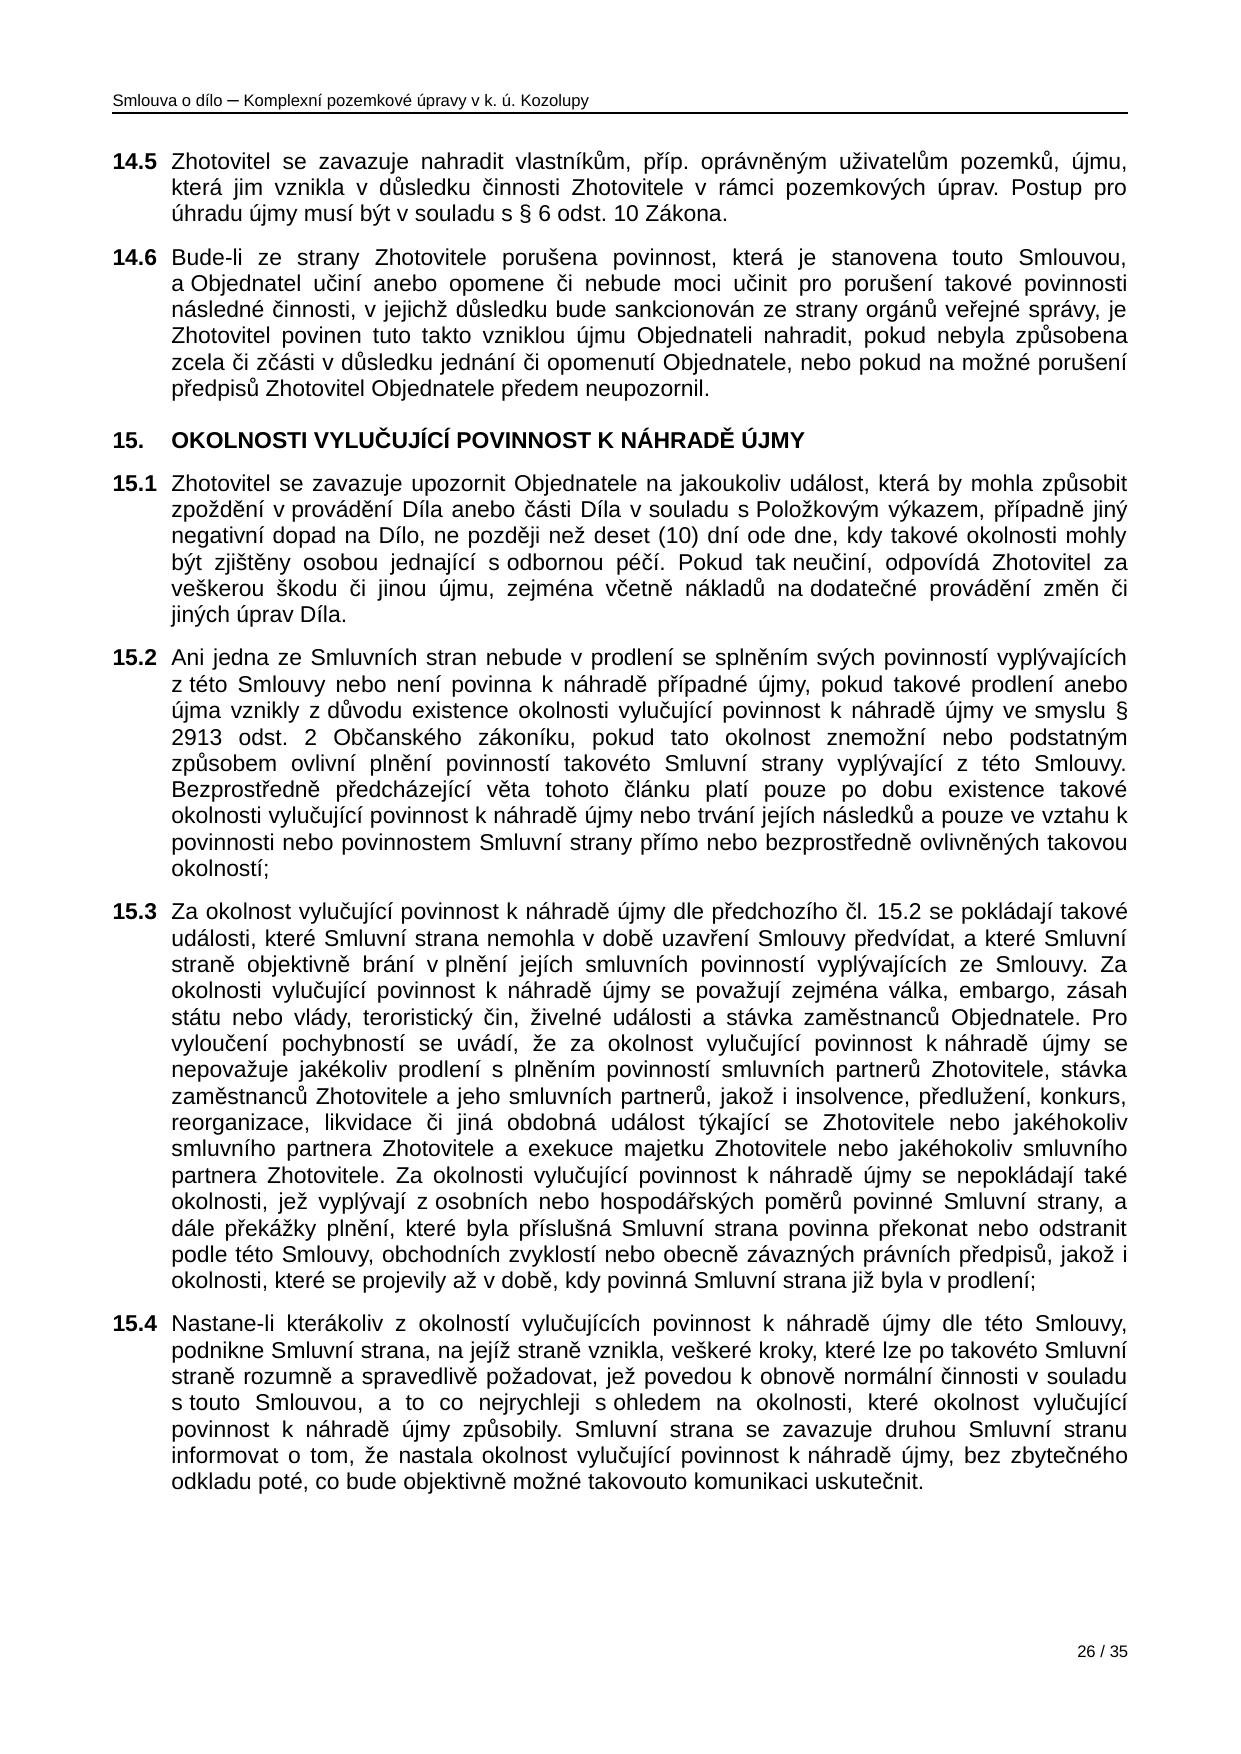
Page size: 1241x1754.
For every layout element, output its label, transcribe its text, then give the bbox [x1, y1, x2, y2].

text Zhotovitel se zavazuje nahradit vlastníkům, příp. oprávněným uživatelům pozemků, újmu, která jim vznikla v důsledku činnosti Zhotovitele v rámci pozemkových úprav. Postup pro úhradu újmy musí být v souladu s § 6 odst. 10 Zákona. [112, 148, 1128, 227]
text Okolnosti vylučující povinnost k náhradě újmy [112, 427, 1128, 453]
text Nastane-li kterákoliv z okolností vylučujících povinnost k náhradě újmy dle této Smlouvy, podnikne Smluvní strana, na jejíž straně vznikla, veškeré kroky, které lze po takovéto Smluvní straně rozumně a spravedlivě požadovat, jež povedou k obnově normální činnosti v souladu s touto Smlouvou, a to co nejrychleji s ohledem na okolnosti, které okolnost vylučující povinnost k náhradě újmy způsobily. Smluvní strana se zavazuje druhou Smluvní stranu informovat o tom, že nastala okolnost vylučující povinnost k náhradě újmy, bez zbytečného odkladu poté, co bude objektivně možné takovouto komunikaci uskutečnit. [112, 1310, 1128, 1495]
text Bude-li ze strany Zhotovitele porušena povinnost, která je stanovena touto Smlouvou, a Objednatel učiní anebo opomene či nebude moci učinit pro porušení takové povinnosti následné činnosti, v jejichž důsledku bude sankcionován ze strany orgánů veřejné správy, je Zhotovitel povinen tuto takto vzniklou újmu Objednateli nahradit, pokud nebyla způsobena zcela či zčásti v důsledku jednání či opomenutí Objednatele, nebo pokud na možné porušení předpisů Zhotovitel Objednatele předem neupozornil. [112, 243, 1128, 402]
text Zhotovitel se zavazuje upozornit Objednatele na jakoukoliv událost, která by mohla způsobit zpoždění v provádění Díla anebo části Díla v souladu s Položkovým výkazem, případně jiný negativní dopad na Dílo, ne později než deset (10) dní ode dne, kdy takové okolnosti mohly být zjištěny osobou jednající s odbornou péčí. Pokud tak neučiní, odpovídá Zhotovitel za veškerou škodu či jinou újmu, zejména včetně nákladů na dodatečné provádění změn či jiných úprav Díla. [112, 469, 1128, 628]
text Ani jedna ze Smluvních stran nebude v prodlení se splněním svých povinností vyplývajících z této Smlouvy nebo není povinna k náhradě případné újmy, pokud takové prodlení anebo újma vznikly z důvodu existence okolnosti vylučující povinnost k náhradě újmy ve smyslu § 2913 odst. 2 Občanského zákoníku, pokud tato okolnost znemožní nebo podstatným způsobem ovlivní plnění povinností takovéto Smluvní strany vyplývající z této Smlouvy. Bezprostředně předcházející věta tohoto článku platí pouze po dobu existence takové okolnosti vylučující povinnost k náhradě újmy nebo trvání jejích následků a pouze ve vztahu k povinnosti nebo povinnostem Smluvní strany přímo nebo bezprostředně ovlivněných takovou okolností; [112, 644, 1128, 882]
text Za okolnost vylučující povinnost k náhradě újmy dle předchozího čl. 15.2 se pokládají takové události, které Smluvní strana nemohla v době uzavření Smlouvy předvídat, a které Smluvní straně objektivně brání v plnění jejích smluvních povinností vyplývajících ze Smlouvy. Za okolnosti vylučující povinnost k náhradě újmy se považují zejména válka, embargo, zásah státu nebo vlády, teroristický čin, živelné události a stávka zaměstnanců Objednatele. Pro vyloučení pochybností se uvádí, že za okolnost vylučující povinnost k náhradě újmy se nepovažuje jakékoliv prodlení s plněním povinností smluvních partnerů Zhotovitele, stávka zaměstnanců Zhotovitele a jeho smluvních partnerů, jakož i insolvence, předlužení, konkurs, reorganizace, likvidace či jiná obdobná událost týkající se Zhotovitele nebo jakéhokoliv smluvního partnera Zhotovitele a exekuce majetku Zhotovitele nebo jakéhokoliv smluvního partnera Zhotovitele. Za okolnosti vylučující povinnost k náhradě újmy se nepokládají také okolnosti, jež vyplývají z osobních nebo hospodářských poměrů povinné Smluvní strany, a dále překážky plnění, které byla příslušná Smluvní strana povinna překonat nebo odstranit podle této Smlouvy, obchodních zvyklostí nebo obecně závazných právních předpisů, jakož i okolnosti, které se projevily až v době, kdy povinná Smluvní strana již byla v prodlení; [112, 898, 1128, 1293]
